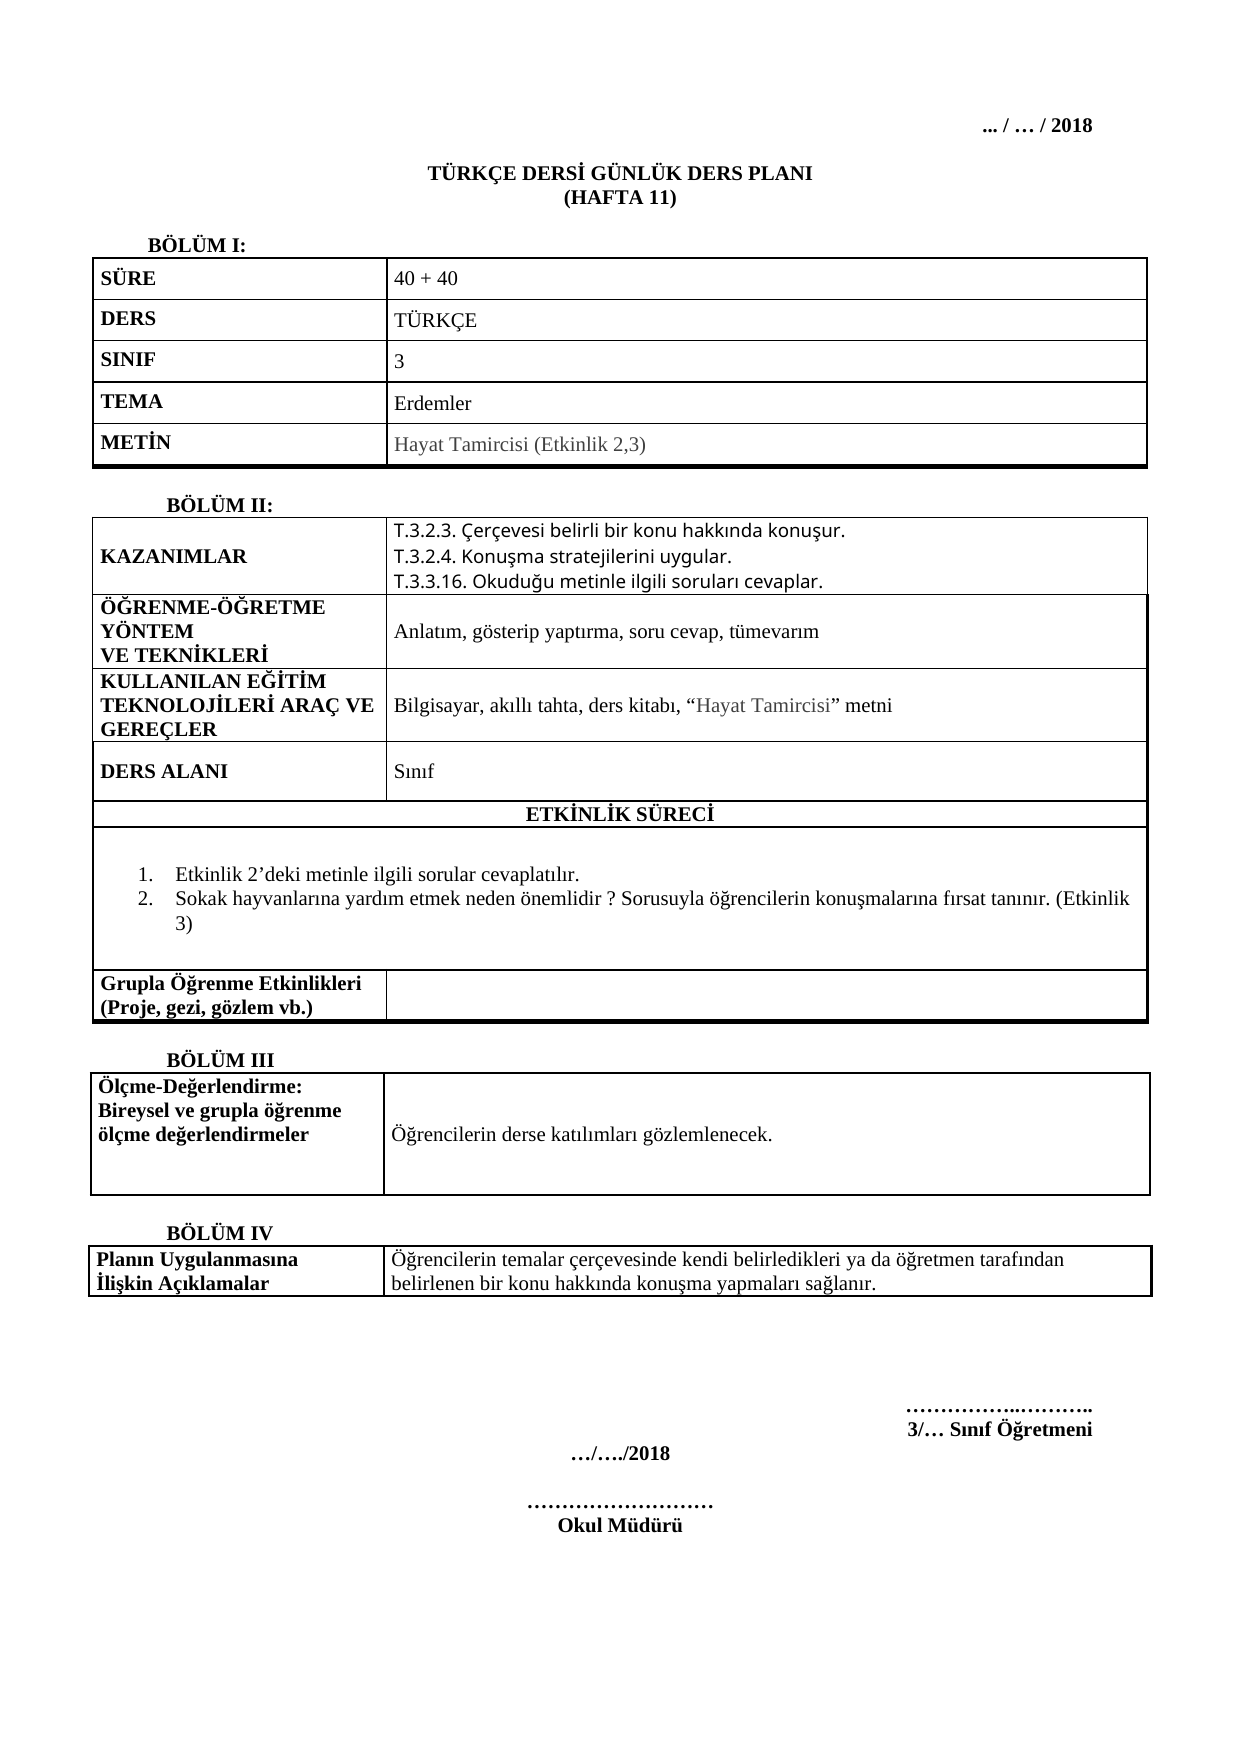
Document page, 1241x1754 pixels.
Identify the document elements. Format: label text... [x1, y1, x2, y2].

table_cell Anlatım, gösterip yaptırma, soru cevap, tümevarım [387, 595, 1146, 667]
table_cell ÖĞRENME-ÖĞRETME YÖNTEM VE TEKNİKLERİ [93, 595, 386, 667]
table_cell KULLANILAN EĞİTİM TEKNOLOJİLERİ ARAÇ VE GEREÇLER [93, 669, 386, 741]
table_cell Erdemler [388, 383, 1146, 422]
table_header Öğrencilerin derse katılımları gözlemlenecek. [385, 1074, 1149, 1194]
table_cell SINIF [94, 341, 386, 381]
text (HAFTA 11) [148, 185, 1092, 209]
text BÖLÜM II: [148, 493, 1092, 517]
text BÖLÜM I: [148, 233, 1092, 257]
table_header 40 + 40 [388, 259, 1146, 298]
table_header Ölçme-Değerlendirme: Bireysel ve grupla öğrenme ölçme değerlendirmeler [92, 1074, 383, 1194]
table_cell DERS [94, 300, 386, 340]
subtitle BÖLÜM III [148, 1048, 1092, 1072]
table_cell Etkinlik 2’deki metinle ilgili sorular cevaplatılır. Sokak hayvanlarına yardım etmek neden önemlidir ? Sorusuyla öğrencilerin konuşmalarına fırsat tanınır. (Etkinlik 3) [94, 828, 1146, 969]
table_header Planın Uygulanmasına İlişkin Açıklamalar [90, 1247, 383, 1295]
text ……………..……….. [148, 1393, 1092, 1417]
text Okul Müdürü [148, 1513, 1092, 1537]
table_header KAZANIMLAR [93, 518, 386, 594]
table_header T.3.2.3. Çerçevesi belirli bir konu hakkında konuşur. T.3.2.4. Konuşma stratejilerini uygular. T.3.3.16. Okuduğu metinle ilgili soruları cevaplar. [387, 518, 1147, 594]
table_cell Bilgisayar, akıllı tahta, ders kitabı, “Hayat Tamircisi” metni [387, 669, 1146, 741]
table_cell TÜRKÇE [388, 300, 1146, 340]
text ……………………… [148, 1489, 1092, 1513]
subtitle BÖLÜM IV [148, 1221, 1092, 1244]
table_cell ETKİNLİK SÜRECİ [94, 802, 1146, 826]
table_cell Grupla Öğrenme Etkinlikleri (Proje, gezi, gözlem vb.) [94, 971, 386, 1019]
text 3/… Sınıf Öğretmeni [148, 1417, 1092, 1441]
text TÜRKÇE DERSİ GÜNLÜK DERS PLANI [148, 161, 1092, 185]
table_header Öğrencilerin temalar çerçevesinde kendi belirledikleri ya da öğretmen tarafından belirlenen bir konu hakkında konuşma yapmaları sağlanır. [385, 1247, 1150, 1295]
table_cell [387, 971, 1146, 1019]
table_header SÜRE [94, 259, 386, 298]
table_cell Hayat Tamircisi (Etkinlik 2,3) [388, 424, 1146, 464]
text …/…./2018 [148, 1441, 1092, 1465]
table_cell METİN [94, 424, 386, 464]
table_cell 3 [388, 341, 1146, 381]
table_cell TEMA [94, 383, 386, 422]
text ... / … / 2018 [148, 113, 1092, 137]
table_cell Sınıf [387, 742, 1146, 800]
table_cell DERS ALANI [94, 742, 386, 800]
